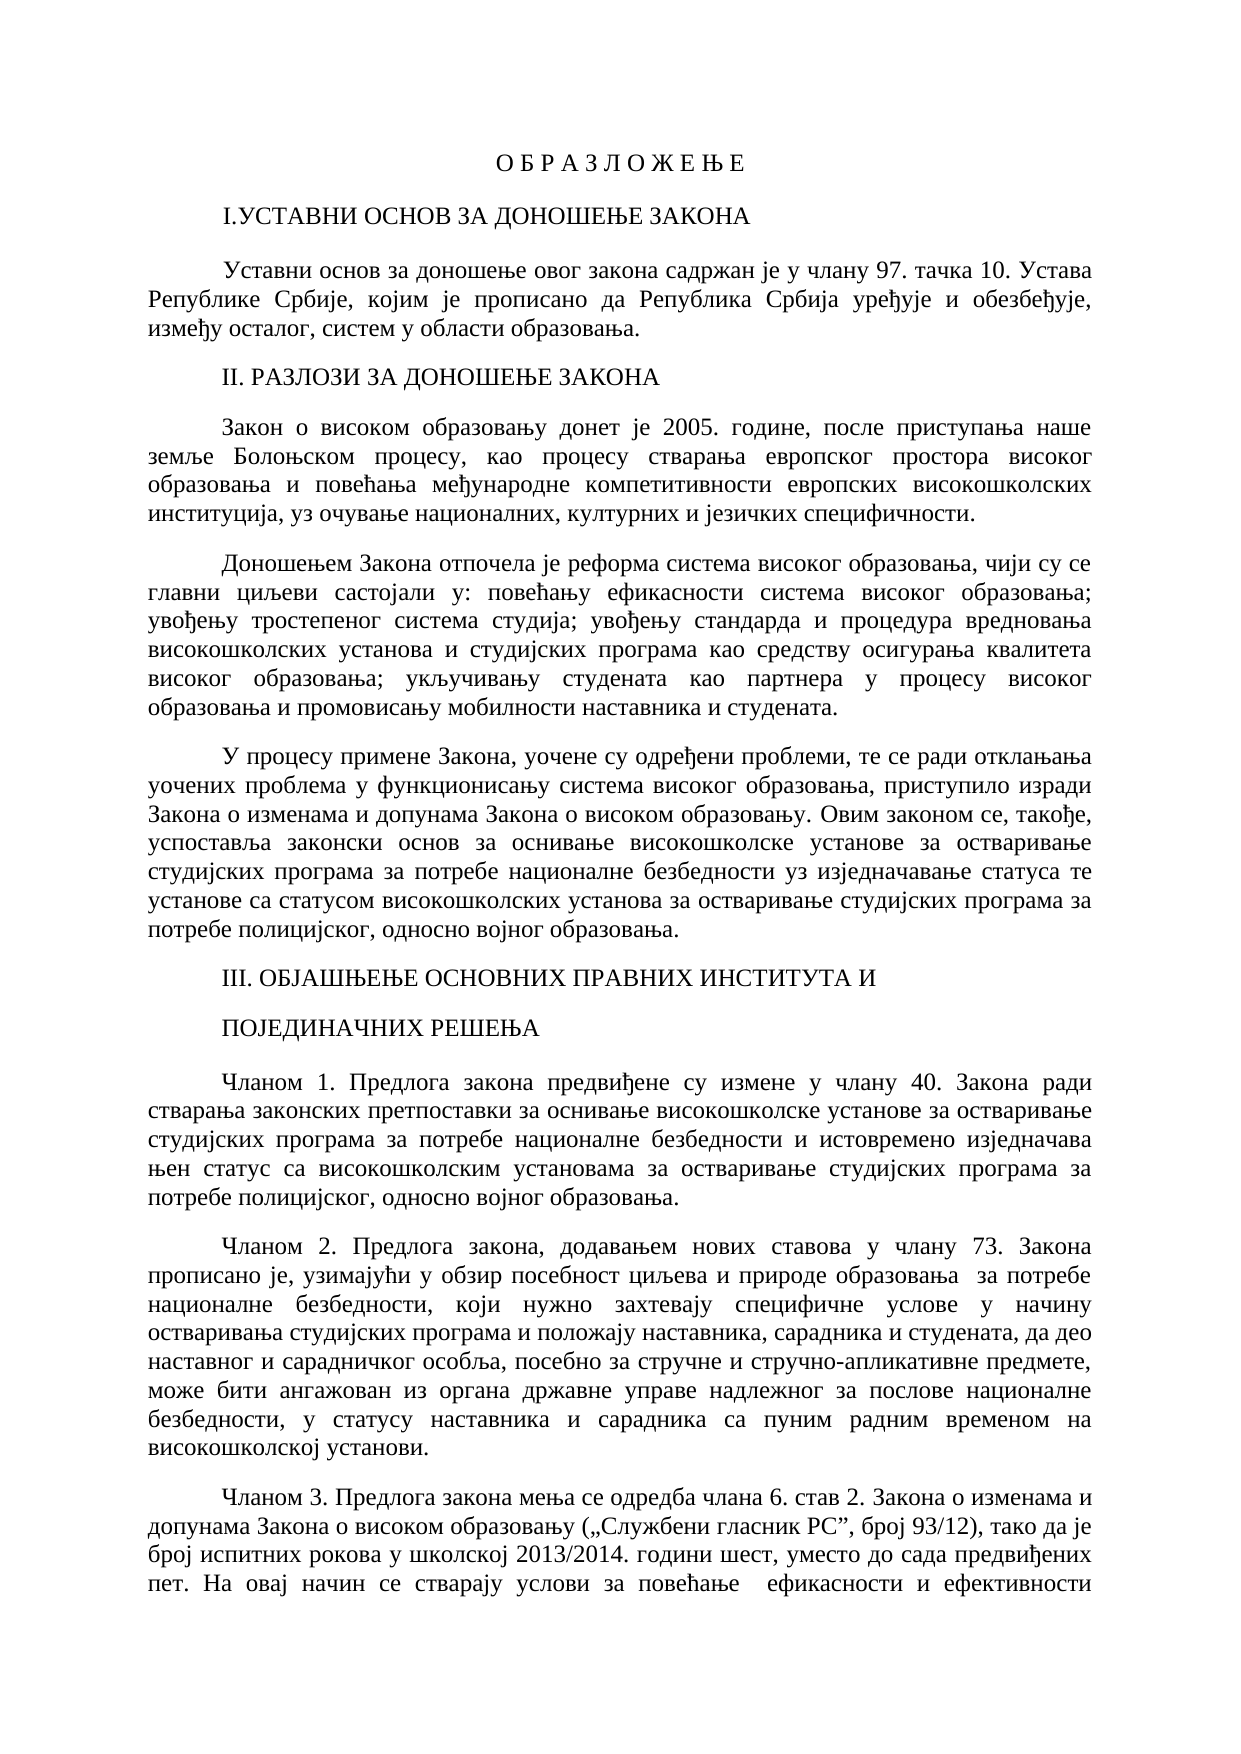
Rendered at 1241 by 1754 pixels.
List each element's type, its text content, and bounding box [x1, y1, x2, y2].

text У процесу примене Закона, уочене су одређени проблеми, те се ради отклањања уочених проблема у функционисању система високог образовања, приступило изради Закона о изменама и допунама Закона о високом образовању. Овим законом се, такође, успоставља законски основ за оснивање високошколске установе за остваривање студијских програма за потребе националне безбедности уз изједначавање статуса те установе са статусом високошколских установа за остваривање студијских програма за потребе полицијског, односно војног образовања. [148, 741, 1093, 942]
list I.УСТАВНИ ОСНОВ ЗА ДОНОШЕЊЕ ЗАКОНА [223, 201, 1093, 230]
text О Б Р А З Л О Ж Е Њ Е [148, 148, 1093, 176]
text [148, 1482, 1093, 1597]
text Чланом 2. Предлога закона, додавањем нових ставова у члану 73. Закона прописано је, узимајући у обзир посебност циљева и природе образовања за потребе националне безбедности, који нужно захтевају специфичне услове у начину остваривања студијских програма и положају наставника, сарадника и студената, да део наставног и сарадничког особља, посебно за стручне и стручно-апликативне предмете, може бити ангажован из органа државне управе надлежног за послове националне безбедности, у статусу наставника и сарадника са пуним радним временом на високошколској установи. [148, 1231, 1093, 1461]
text Доношењем Закона отпочела је реформа система високог образовања, чији су се главни циљеви састојали у: повећању ефикасности система високог образовања; увођењу тростепеног система студија; увођењу стандарда и процедура вредновања високошколских установа и студијских програма као средству осигурања квалитета високог образовања; укључивању студената као партнера у процесу високог образовања и промовисању мобилности наставника и студената. [148, 548, 1093, 720]
text Уставни основ за доношење овог закона садржан је у члану 97. тачка 10. Устава Републике Србије, којим је прописано да Република Србија уређује и обезбеђује, између осталог, систем у области образовања. [148, 255, 1093, 342]
text II. РАЗЛОЗИ ЗА ДОНОШЕЊЕ ЗАКОНА [148, 362, 1093, 391]
text ПОЈЕДИНАЧНИХ РЕШЕЊА [148, 1013, 1093, 1042]
text III. ОБЈАШЊЕЊЕ ОСНОВНИХ ПРАВНИХ ИНСТИТУТА И [148, 963, 1093, 992]
text Закон о високом образовању донет је 2005. године, после приступања наше земље Болоњском процесу, као процесу стварања европског простора високог образовања и повећања међународне компетитивности европских високошколских институција, уз очување националних, културних и језичких специфичности. [148, 412, 1093, 527]
text Чланом 1. Предлога закона предвиђене су измене у члану 40. Закона ради стварања законских претпоставки за оснивање високошколске установе за остваривање студијских програма за потребе националне безбедности и истовремено изједначава њен статус са високошколским установама за остваривање студијских програма за потребе полицијског, односно војног образовања. [148, 1067, 1093, 1210]
